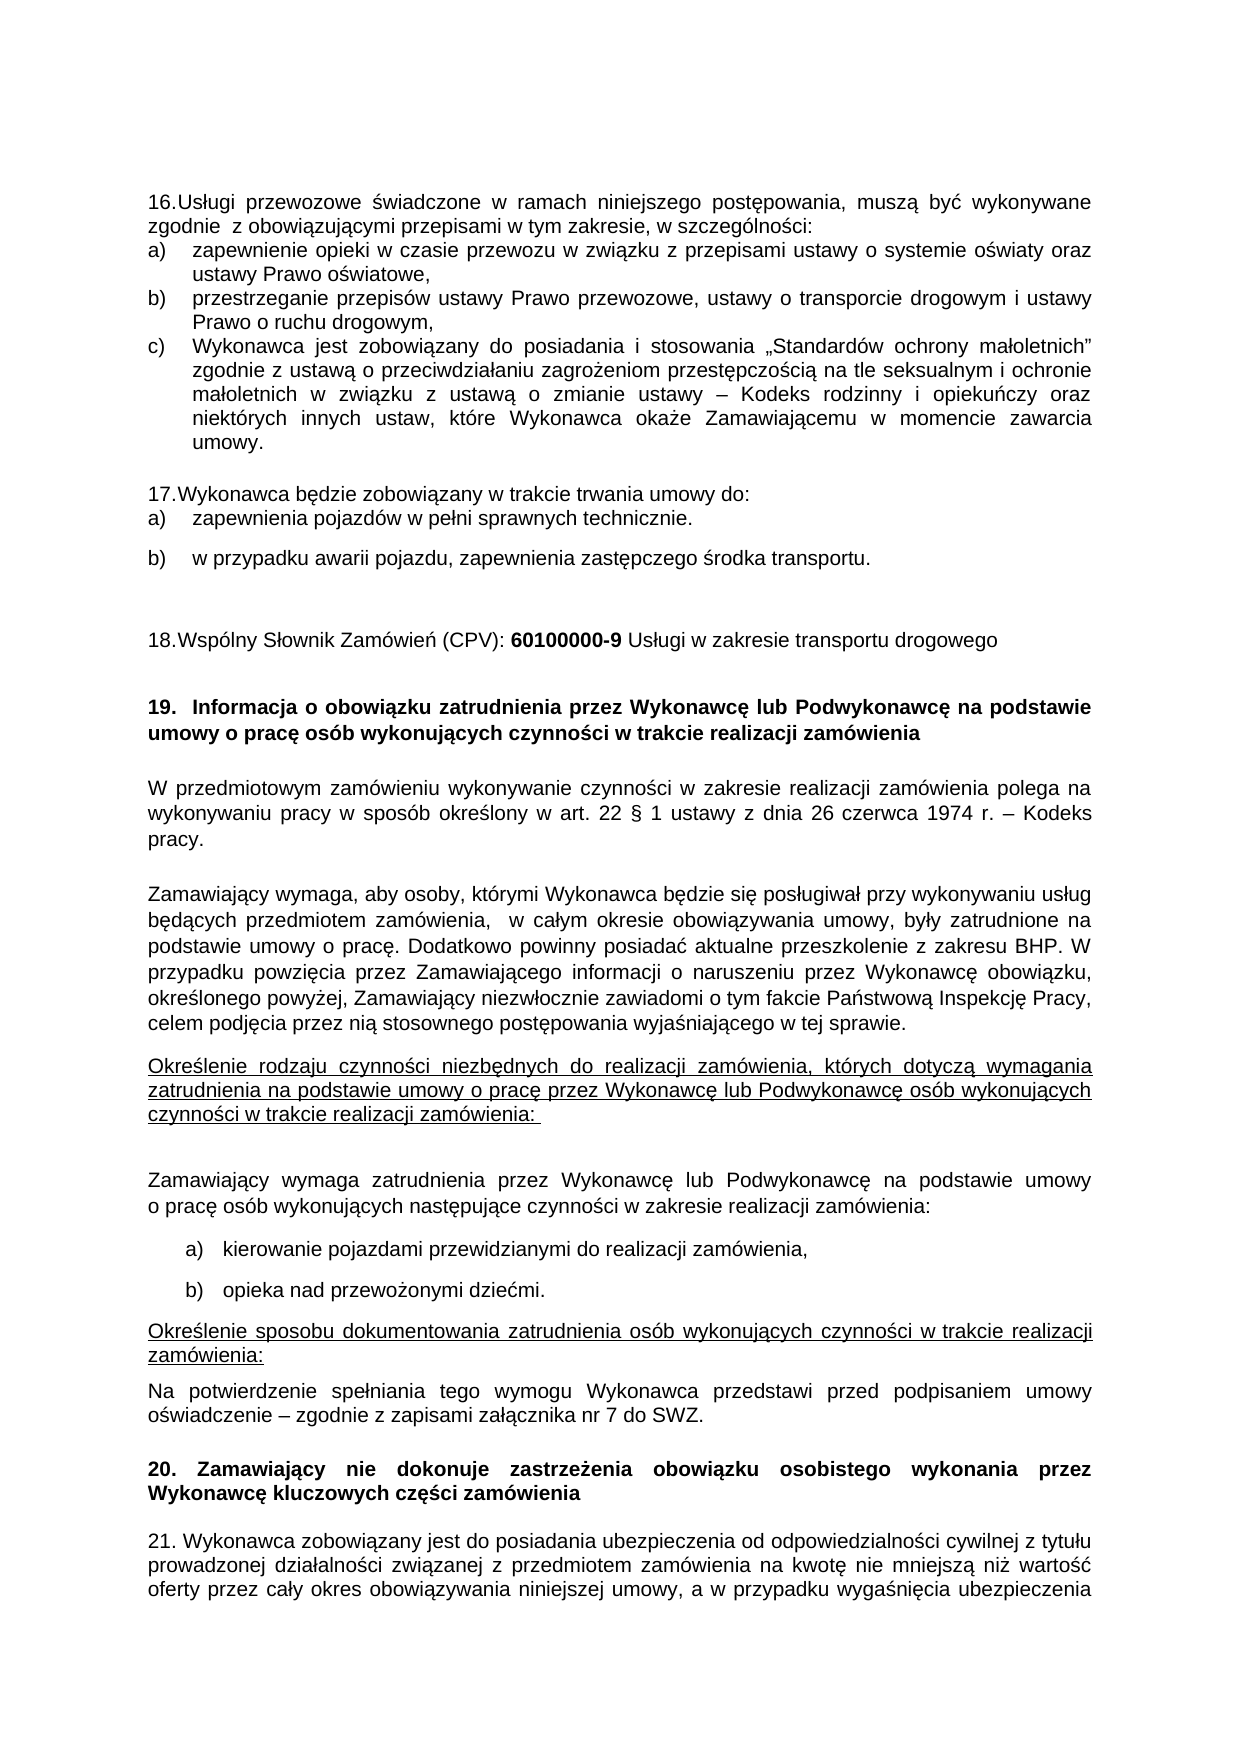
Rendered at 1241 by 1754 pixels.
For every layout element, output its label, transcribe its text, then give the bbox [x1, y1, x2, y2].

text Zamawiający wymaga, aby osoby, którymi Wykonawca będzie się posługiwał przy wykonywaniu usług będących przedmiotem zamówienia, w całym okresie obowiązywania umowy, były zatrudnione na podstawie umowy o pracę. Dodatkowo powinny posiadać aktualne przeszkolenie z zakresu BHP. W przypadku powzięcia przez Zamawiającego informacji o naruszeniu przez Wykonawcę obowiązku, określonego powyżej, Zamawiający niezwłocznie zawiadomi o tym fakcie Państwową Inspekcję Pracy, celem podjęcia przez nią stosownego postępowania wyjaśniającego w tej sprawie. [148, 882, 1093, 1035]
list zapewnienia pojazdów w pełni sprawnych technicznie. [148, 506, 1093, 529]
text Określenie sposobu dokumentowania zatrudnienia osób wykonujących czynności w trakcie realizacji zamówienia: [148, 1319, 1093, 1340]
text Na potwierdzenie spełniania tego wymogu Wykonawca przedstawi przed podpisaniem umowy oświadczenie – zgodnie z zapisami załącznika nr 7 do SWZ. [148, 1379, 1093, 1427]
list Wykonawca jest zobowiązany do posiadania i stosowania „Standardów ochrony małoletnich” zgodnie z ustawą o przeciwdziałaniu zagrożeniom przestępczością na tle seksualnym i ochronie małoletnich w związku z ustawą o zmianie ustawy – Kodeks rodzinny i opiekuńczy oraz niektórych innych ustaw, które Wykonawca okaże Zamawiającemu w momencie zawarcia umowy. [148, 334, 1093, 482]
list Wspólny Słownik Zamówień (CPV): 60100000-9 Usługi w zakresie transportu drogowego [148, 628, 1093, 652]
text W przedmiotowym zamówieniu wykonywanie czynności w zakresie realizacji zamówienia polega na wykonywaniu pracy w sposób określony w art. 22 § 1 ustawy z dnia 26 czerwca 1974 r. – Kodeks pracy. [148, 775, 1093, 851]
text Określenie rodzaju czynności niezbędnych do realizacji zamówienia, których dotyczą wymagania zatrudnienia na podstawie umowy o pracę przez Wykonawcę lub Podwykonawcę osób wykonujących czynności w trakcie realizacji zamówienia: [148, 1054, 1093, 1075]
list zapewnienie opieki w czasie przewozu w związku z przepisami ustawy o systemie oświaty oraz ustawy Prawo oświatowe, [148, 238, 1093, 286]
text 20. Zamawiający nie dokonuje zastrzeżenia obowiązku osobistego wykonania przez Wykonawcę kluczowych części zamówienia [148, 1457, 1093, 1505]
subtitle Informacja o obowiązku zatrudnienia przez Wykonawcę lub Podwykonawcę na podstawie umowy o pracę osób wykonujących czynności w trakcie realizacji zamówienia [148, 694, 1093, 744]
text Zamawiający wymaga zatrudnienia przez Wykonawcę lub Podwykonawcę na podstawie umowy o pracę osób wykonujących następujące czynności w zakresie realizacji zamówienia: [148, 1168, 1093, 1218]
list opieka nad przewożonymi dziećmi. [185, 1278, 1093, 1302]
text Określenie rodzaju czynności niezbędnych do realizacji zamówienia, których dotyczą wymagania zatrudnienia na podstawie umowy o pracę przez Wykonawcę lub Podwykonawcę osób wykonujących czynności w trakcie realizacji zamówienia: [148, 1076, 1093, 1126]
list przestrzeganie przepisów ustawy Prawo przewozowe, ustawy o transporcie drogowym i ustawy Prawo o ruchu drogowym, [148, 286, 1093, 334]
list kierowanie pojazdami przewidzianymi do realizacji zamówienia, [185, 1236, 1093, 1260]
text Określenie sposobu dokumentowania zatrudnienia osób wykonujących czynności w trakcie realizacji zamówienia: [148, 1341, 1093, 1367]
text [148, 1529, 1093, 1601]
list Usługi przewozowe świadczone w ramach niniejszego postępowania, muszą być wykonywane zgodnie z obowiązującymi przepisami w tym zakresie, w szczególności: [148, 190, 1093, 238]
list w przypadku awarii pojazdu, zapewnienia zastępczego środka transportu. [148, 546, 1093, 569]
list Wykonawca będzie zobowiązany w trakcie trwania umowy do: [148, 482, 1093, 506]
